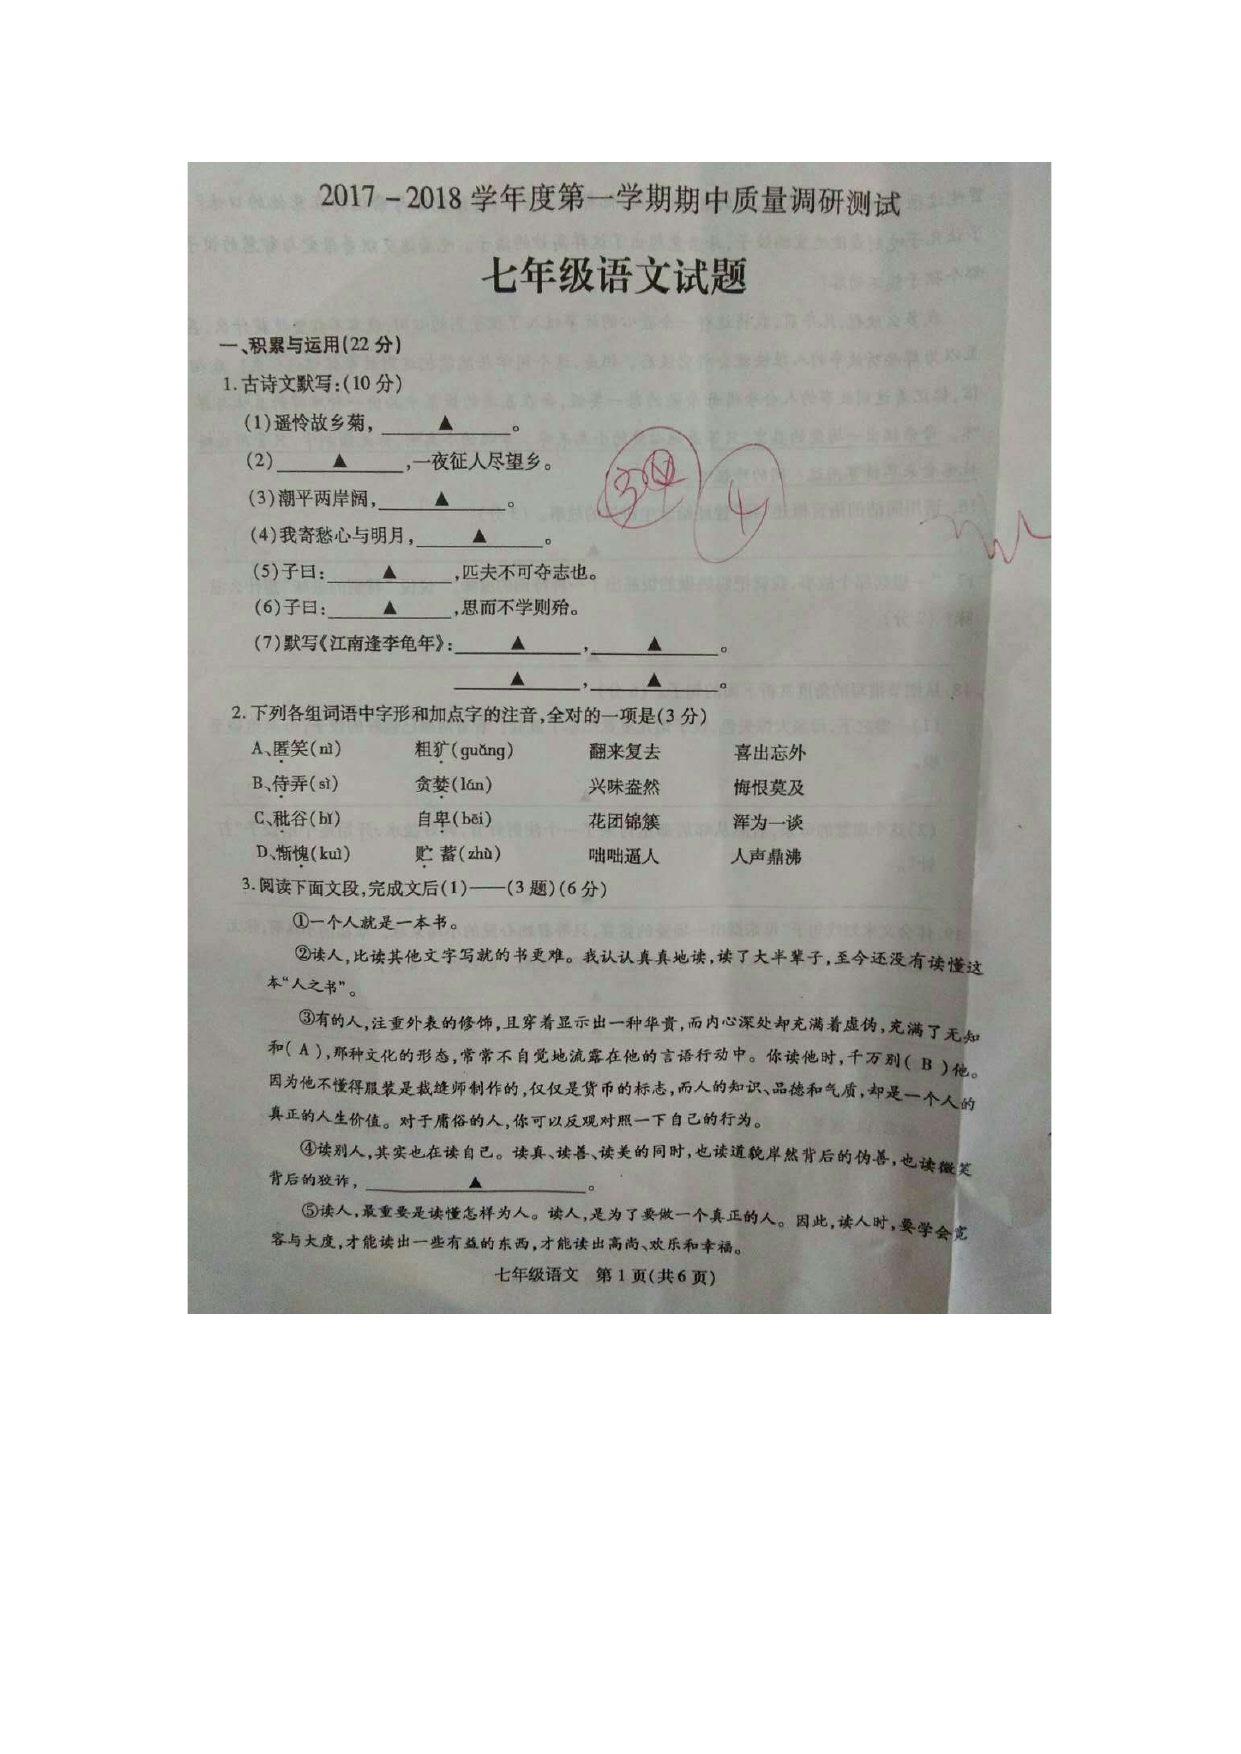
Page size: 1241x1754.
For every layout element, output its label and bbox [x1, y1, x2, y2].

picture [187, 162, 1052, 1314]
